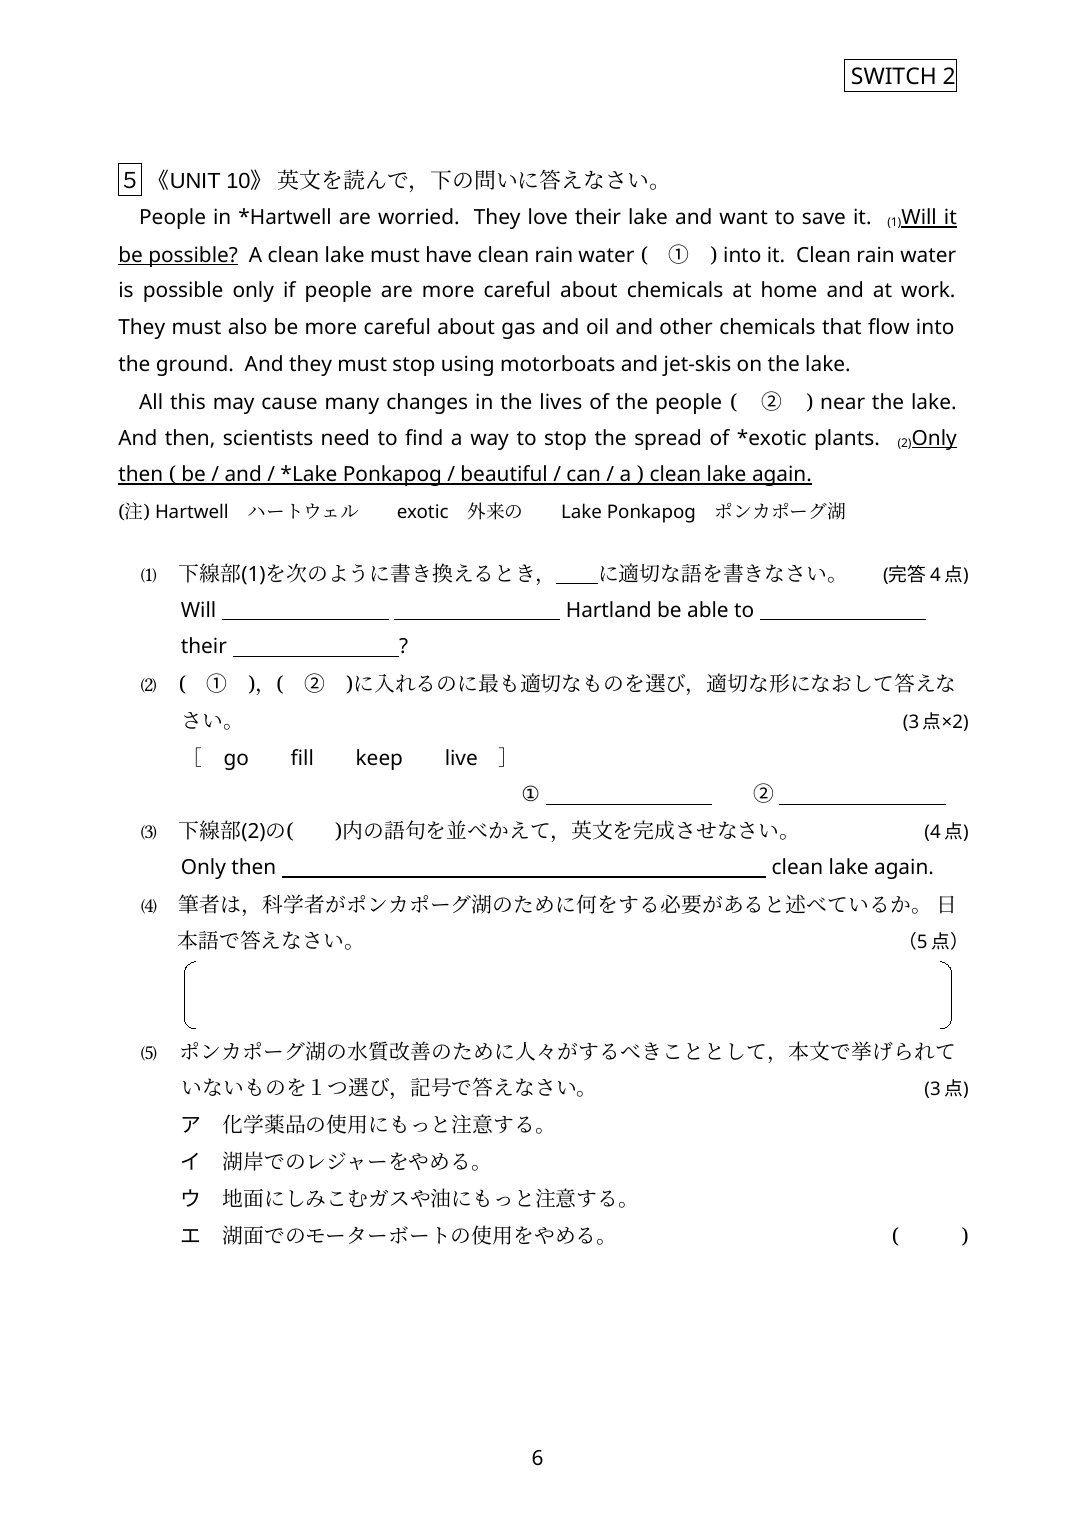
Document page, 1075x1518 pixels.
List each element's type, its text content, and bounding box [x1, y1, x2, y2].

text People in *Hartwell are worried. They love their lake and want to save it. (1)Will it be possible? A clean lake must have clean rain water ( ① ) into it. Clean rain water is possible only if people are more careful about chemicals at home and at work. They must also be more careful about gas and oil and other chemicals that flow into the ground. And they must stop using motorboats and jet-skis on the lake. [118, 198, 957, 382]
text ⑴ 下線部(1)を次のように書き換えるとき， に適切な語を書きなさい。 (完答4点) [140, 554, 957, 591]
text ５ 《UNIT 10》 英文を読んで，下の問いに答えなさい。 [118, 161, 957, 198]
text (注) Hartwell ハートウェル exotic 外来の Lake Ponkapog ポンカポーグ湖 [118, 492, 957, 529]
text ⑶ 下線部(2)の( )内の語句を並べかえて，英文を完成させなさい。 (4点) [140, 811, 957, 848]
text Will Hartland be able to [118, 591, 957, 627]
text ⑸ ポンカポーグ湖の水質改善のために人々がするべきこととして，本文で挙げられていないものを１つ選び，記号で答えなさい。 (3点) [140, 1032, 957, 1105]
text ウ 地面にしみこむガスや油にもっと注意する。 [118, 1179, 957, 1216]
text All this may cause many changes in the lives of the people ( ② ) near the lake. And then, scientists need to find a way to stop the spread of *exotic plants. (2)Only then ( be / and / * / beautiful / can / a ) clean lake again. [118, 382, 957, 492]
text ［ go fill keep live ］ [140, 738, 957, 774]
text ⑵ ( ① )，( ② )に入れるのに最も適切なものを選び，適切な形になおして答えなさい。 (3点×2) [140, 664, 957, 738]
text エ 湖面でのモーターボートの使用をやめる。 ( ) [118, 1216, 957, 1252]
text their ? [118, 627, 957, 664]
text ア 化学薬品の使用にもっと注意する。 [118, 1105, 957, 1142]
text ⑷ 筆者は，科学者がポンカポーグ湖のために何をする必要があると述べているか。日本語で答えなさい。 （5点） [140, 885, 957, 958]
text ① ② [162, 774, 957, 811]
text Only then clean lake again. [118, 848, 957, 885]
text イ 湖岸でのレジャーをやめる。 [118, 1142, 957, 1179]
